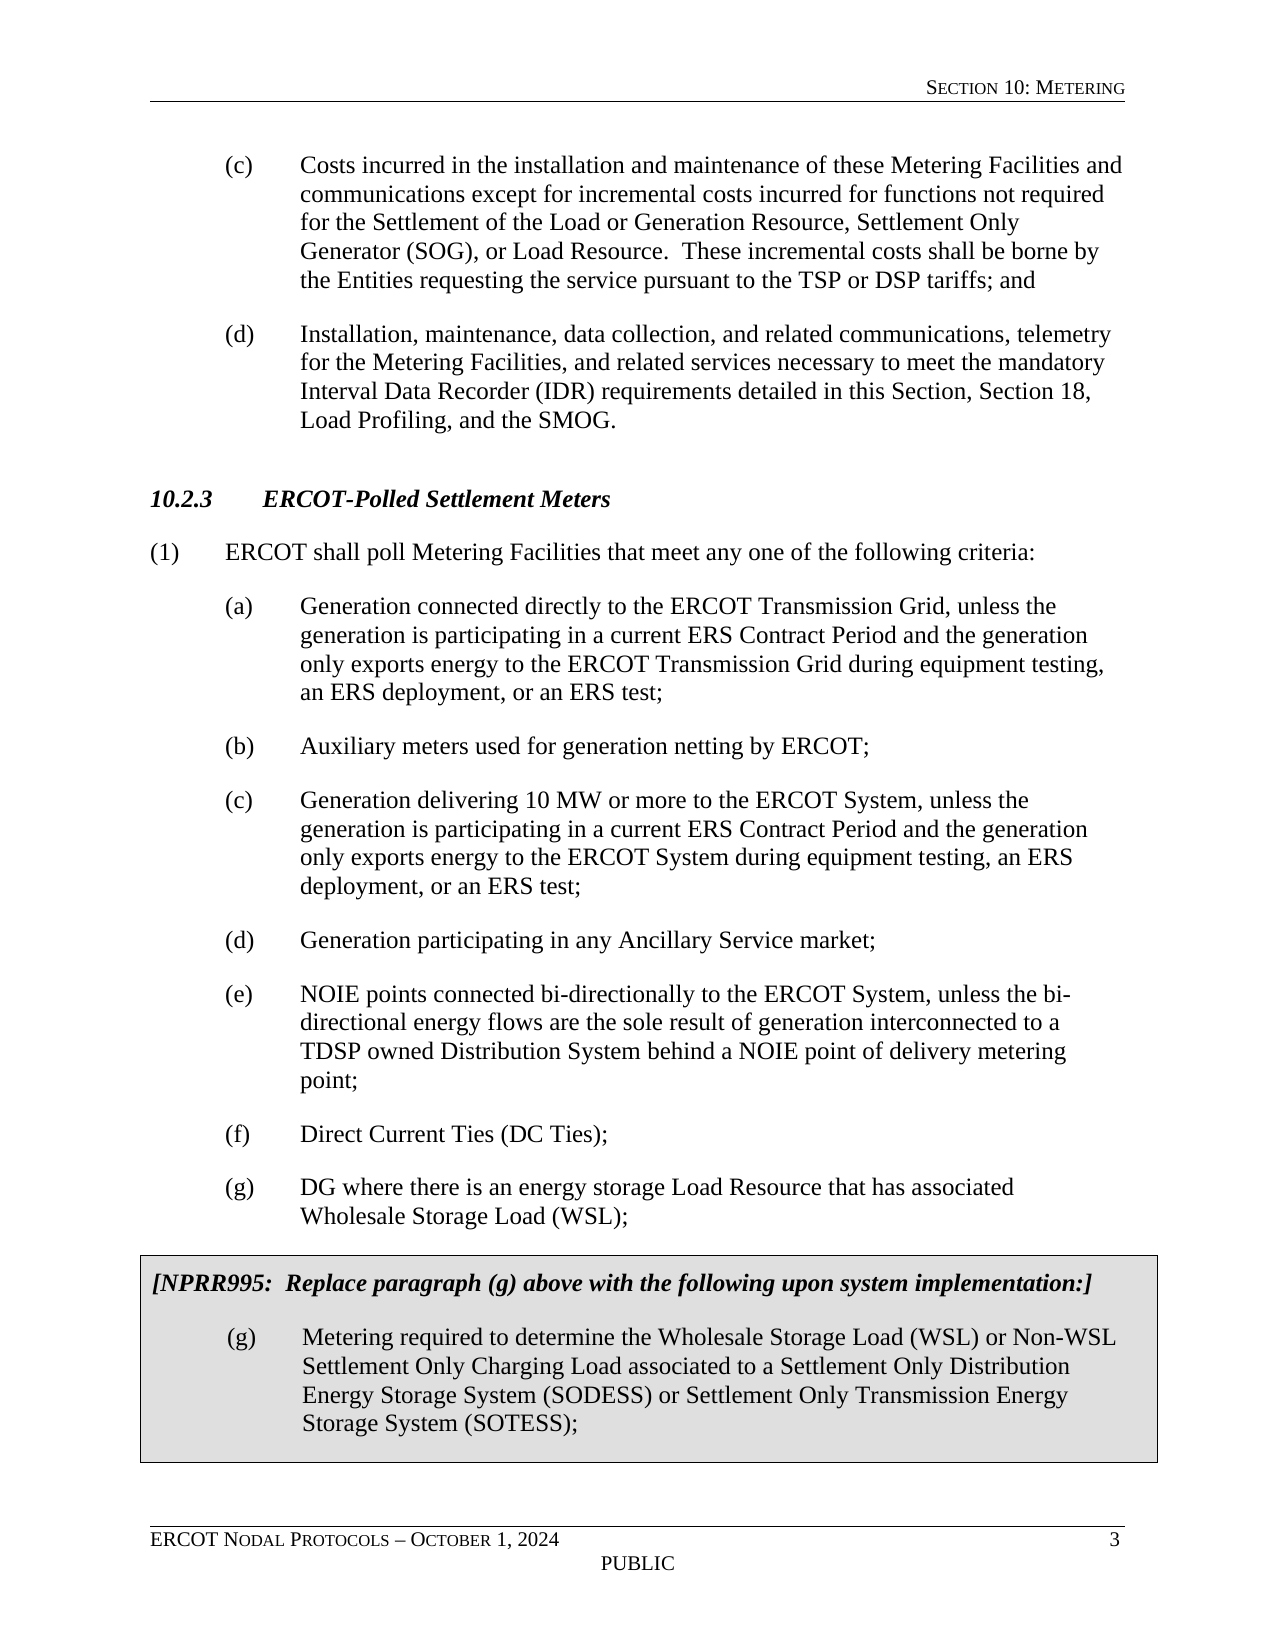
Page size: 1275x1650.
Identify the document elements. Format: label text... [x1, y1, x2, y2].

table_header [NPRR995: Replace paragraph (g) above with the following upon system implementation:] (g) Metering required to determine the Wholesale Storage Load (WSL) or Non-WSL Settlement Only Charging Load associated to a Settlement Only Distribution Energy Storage System (SODESS) or Settlement Only Transmission Energy Storage System (SOTESS); [141, 1256, 1157, 1462]
list (f) Direct Current Ties (DC Ties); [225, 1119, 1125, 1147]
text (g) DG where there is an energy storage Load Resource that has associated Wholesale Storage Load (WSL); [225, 1172, 1125, 1230]
list (d) Generation participating in any Ancillary Service market; [225, 925, 1125, 954]
list (d) Installation, maintenance, data collection, and related communications, telemetry for the Metering Facilities, and related services necessary to meet the mandatory Interval Data Recorder (IDR) requirements detailed in this Section, Section 18, Load Profiling, and the SMOG. [225, 319, 1125, 434]
list (a) Generation connected directly to the ERCOT Transmission Grid, unless the generation is participating in a current ERS Contract Period and the generation only exports energy to the ERCOT Transmission Grid during equipment testing, an ERS deployment, or an ERS test; [225, 591, 1125, 706]
list (e) NOIE points connected bi-directionally to the ERCOT System, unless the bi-directional energy flows are the sole result of generation interconnected to a TDSP owned Distribution System behind a NOIE point of delivery metering point; [225, 979, 1125, 1094]
list (c) Costs incurred in the installation and maintenance of these Metering Facilities and communications except for incremental costs incurred for functions not required for the Settlement of the Load or Generation Resource, Settlement Only Generator (SOG), or Load Resource. These incremental costs shall be borne by the Entities requesting the service pursuant to the TSP or DSP tariffs; and [225, 150, 1125, 294]
text 10.2.3 ERCOT-Polled Settlement Meters [150, 484, 1125, 512]
text (1) ERCOT shall poll Metering Facilities that meet any one of the following criteria: [150, 537, 1125, 566]
list (b) Auxiliary meters used for generation netting by ERCOT; [225, 731, 1125, 760]
list (c) Generation delivering 10 MW or more to the ERCOT System, unless the generation is participating in a current ERS Contract Period and the generation only exports energy to the ERCOT System during equipment testing, an ERS deployment, or an ERS test; [225, 785, 1125, 900]
